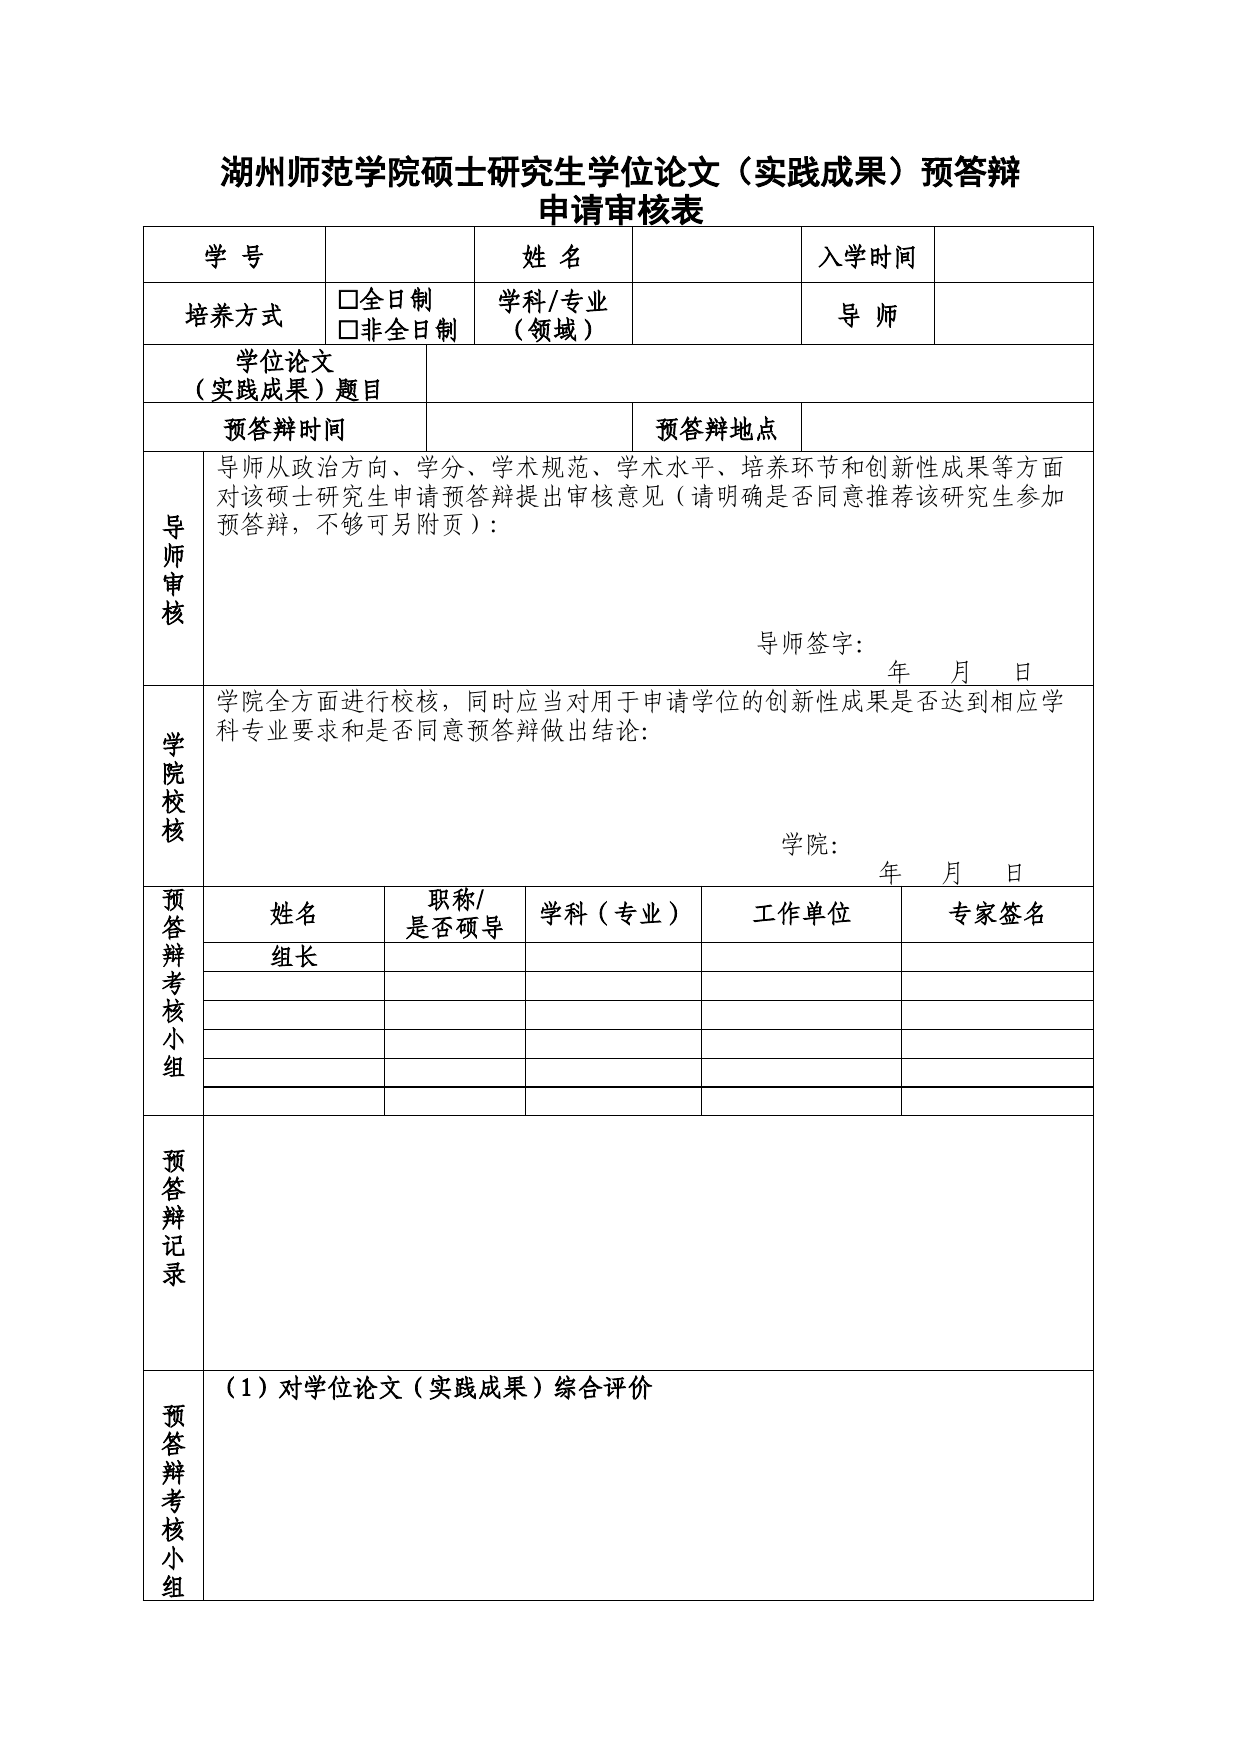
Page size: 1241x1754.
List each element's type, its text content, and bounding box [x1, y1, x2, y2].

table_cell [633, 283, 801, 344]
table_cell [902, 1030, 1093, 1058]
table_cell 学院全方面进行校核，同时应当对用于申请学位的创新性成果是否达到相应学科专业要求和是否同意预答辩做出结论： 学院： 年 月 日 [204, 686, 1093, 886]
table_cell 预答辩记录 [144, 1116, 203, 1370]
table_cell [204, 1088, 384, 1115]
table_header 学 号 [144, 227, 325, 282]
table_cell [702, 1001, 901, 1029]
table_cell 培养方式 [144, 283, 325, 344]
table_cell 全日制 非全日制 [326, 283, 474, 344]
table_cell 学科（专业） [526, 887, 701, 942]
table_cell [802, 403, 1093, 451]
table_cell 预答辩时间 [144, 403, 426, 451]
table_cell 专家签名 [902, 887, 1093, 942]
table_cell 导 师 [802, 283, 934, 344]
table_cell 预答辩地点 [633, 403, 801, 451]
table_cell [526, 1001, 701, 1029]
table_cell [204, 972, 384, 1000]
table_cell [526, 1088, 701, 1115]
table_cell [385, 1030, 525, 1058]
table_cell [526, 1030, 701, 1058]
table_cell [526, 972, 701, 1000]
table_cell 导师审 核 [144, 452, 203, 685]
table_cell 工作单位 [702, 887, 901, 942]
table_cell [902, 943, 1093, 971]
table_cell [385, 972, 525, 1000]
table_cell [385, 943, 525, 971]
table_cell [204, 1116, 1093, 1370]
table_cell [902, 972, 1093, 1000]
table_header 姓 名 [475, 227, 632, 282]
table_cell [204, 1059, 384, 1086]
table_cell [902, 1059, 1093, 1086]
table_header [935, 227, 1093, 282]
table_cell 预答辩考核小组评议 [144, 1371, 203, 1600]
table_cell 导师从政治方向、学分、学术规范、学术水平、培养环节和创新性成果等方面对该硕士研究生申请预答辩提出审核意见（请明确是否同意推荐该研究生参加预答辩，不够可另附页）: 导师签字： 年 月 日 [204, 452, 1093, 685]
table_cell [702, 972, 901, 1000]
table_cell [385, 1088, 525, 1115]
table_cell [702, 1030, 901, 1058]
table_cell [204, 1371, 1093, 1600]
table_cell 学院校核 [144, 686, 203, 886]
table_cell [935, 283, 1093, 344]
table_cell [385, 1059, 525, 1086]
table_cell 学科/专业 （领域） [475, 283, 632, 344]
table_cell [526, 1059, 701, 1086]
table_cell 姓名 [204, 887, 384, 942]
table_cell [526, 943, 701, 971]
table_cell 职称/ 是否硕导 [385, 887, 525, 942]
table_cell [902, 1088, 1093, 1115]
table_header [326, 227, 474, 282]
table_cell 组长 [204, 943, 384, 971]
table_cell [204, 1001, 384, 1029]
table_cell [385, 1001, 525, 1029]
table_cell [702, 1059, 901, 1086]
table_header 入学时间 [802, 227, 934, 282]
table_cell [702, 943, 901, 971]
table_cell [204, 1030, 384, 1058]
table_header [633, 227, 801, 282]
text 申请审核表 [187, 188, 1053, 226]
text 湖州师范学院硕士研究生学位论文（实践成果）预答辩 [187, 150, 1053, 188]
table_cell [702, 1088, 901, 1115]
table_cell 预 答 辩 考核小组 [144, 887, 203, 1115]
table_cell 学位论文 （实践成果）题目 [144, 345, 426, 402]
table_cell [427, 345, 1093, 402]
table_cell [902, 1001, 1093, 1029]
table_cell [427, 403, 632, 451]
